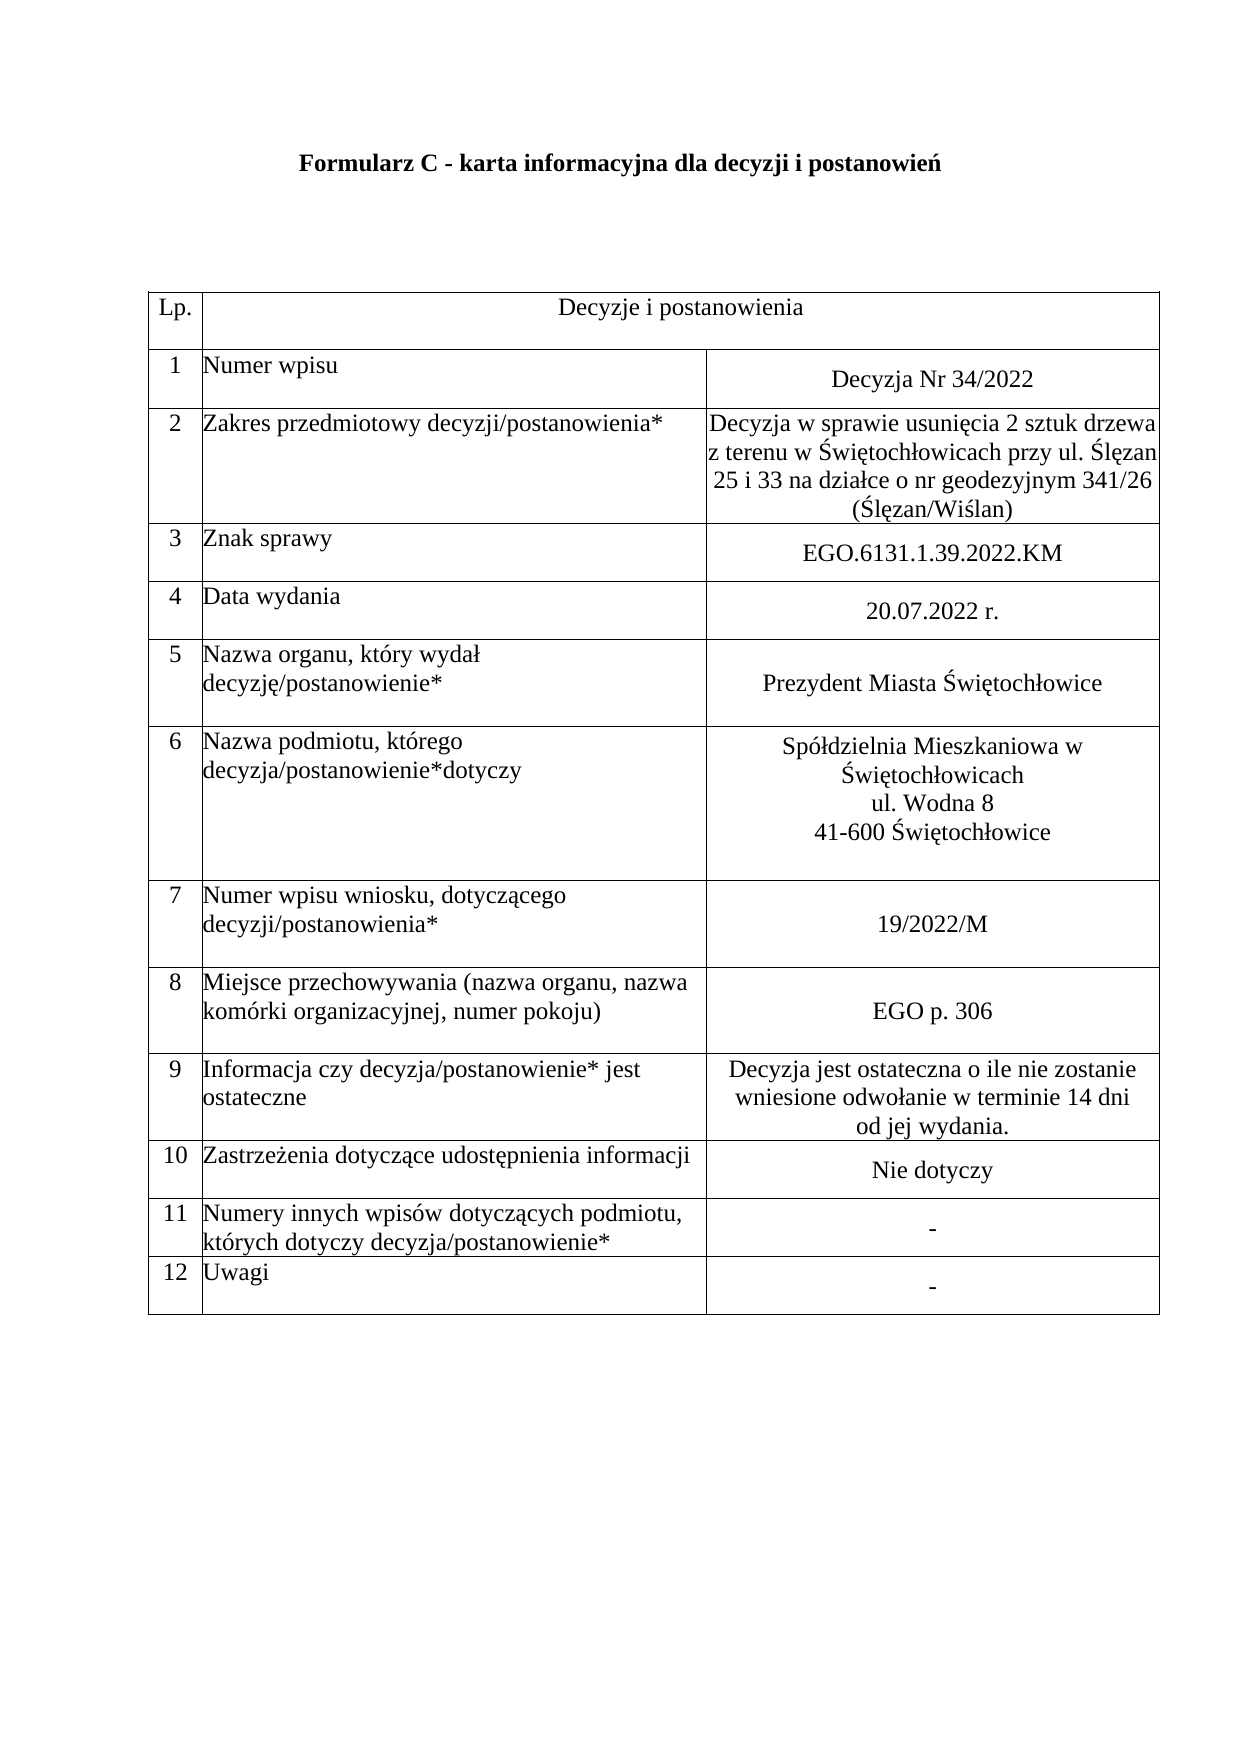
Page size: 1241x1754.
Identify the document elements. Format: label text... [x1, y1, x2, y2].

table_cell 11 [149, 1199, 202, 1256]
table_cell 5 [149, 640, 202, 726]
table_cell Numer wpisu wniosku, dotyczącego decyzji/postanowienia* [203, 881, 706, 966]
table_cell 6 [149, 727, 202, 880]
table_cell 2 [149, 409, 202, 523]
table_cell EGO p. 306 [707, 968, 1159, 1053]
table_cell 20.07.2022 r. [707, 582, 1159, 639]
table_cell - [707, 1199, 1159, 1256]
table_cell Nazwa podmiotu, którego decyzja/postanowienie*dotyczy [203, 727, 706, 880]
table_cell Data wydania [203, 582, 706, 639]
table_cell Decyzja w sprawie usunięcia 2 sztuk drzewa z terenu w Świętochłowicach przy ul. Ślęzan 25 i 33 na działce o nr geodezyjnym 341/26 (Ślęzan/Wiślan) [707, 409, 1159, 523]
table_cell Nazwa organu, który wydał decyzję/postanowienie* [203, 640, 706, 726]
table_cell 10 [149, 1141, 202, 1198]
table_cell Uwagi [203, 1257, 706, 1314]
table_cell Numery innych wpisów dotyczących podmiotu, których dotyczy decyzja/postanowienie* [203, 1199, 706, 1256]
table_cell Decyzja jest ostateczna o ile nie zostanie wniesione odwołanie w terminie 14 dni od jej wydania. [707, 1054, 1159, 1140]
table_cell Informacja czy decyzja/postanowienie* jest ostateczne [203, 1054, 706, 1140]
table_cell 8 [149, 968, 202, 1053]
table_cell - [707, 1257, 1159, 1314]
table_cell Miejsce przechowywania (nazwa organu, nazwa komórki organizacyjnej, numer pokoju) [203, 968, 706, 1053]
table_cell 3 [149, 524, 202, 581]
table_cell Numer wpisu [203, 350, 706, 407]
table_cell Znak sprawy [203, 524, 706, 581]
table_header Decyzje i postanowienia [203, 293, 1159, 349]
table_cell Nie dotyczy [707, 1141, 1159, 1198]
text Formularz C - karta informacyjna dla decyzji i postanowień [148, 148, 1093, 176]
table_cell Zastrzeżenia dotyczące udostępnienia informacji [203, 1141, 706, 1198]
table_cell 19/2022/M [707, 881, 1159, 966]
table_cell Prezydent Miasta Świętochłowice [707, 640, 1159, 726]
table_cell 9 [149, 1054, 202, 1140]
table_cell 12 [149, 1257, 202, 1314]
table_cell 7 [149, 881, 202, 966]
table_header Lp. [149, 293, 202, 349]
table_cell Decyzja Nr 34/2022 [707, 350, 1159, 407]
table_cell EGO.6131.1.39.2022.KM [707, 524, 1159, 581]
table_cell Zakres przedmiotowy decyzji/postanowienia* [203, 409, 706, 523]
table_cell 1 [149, 350, 202, 407]
table_cell 4 [149, 582, 202, 639]
table_cell Spółdzielnia Mieszkaniowa w Świętochłowicach ul. Wodna 8 41-600 Świętochłowice [707, 727, 1159, 880]
